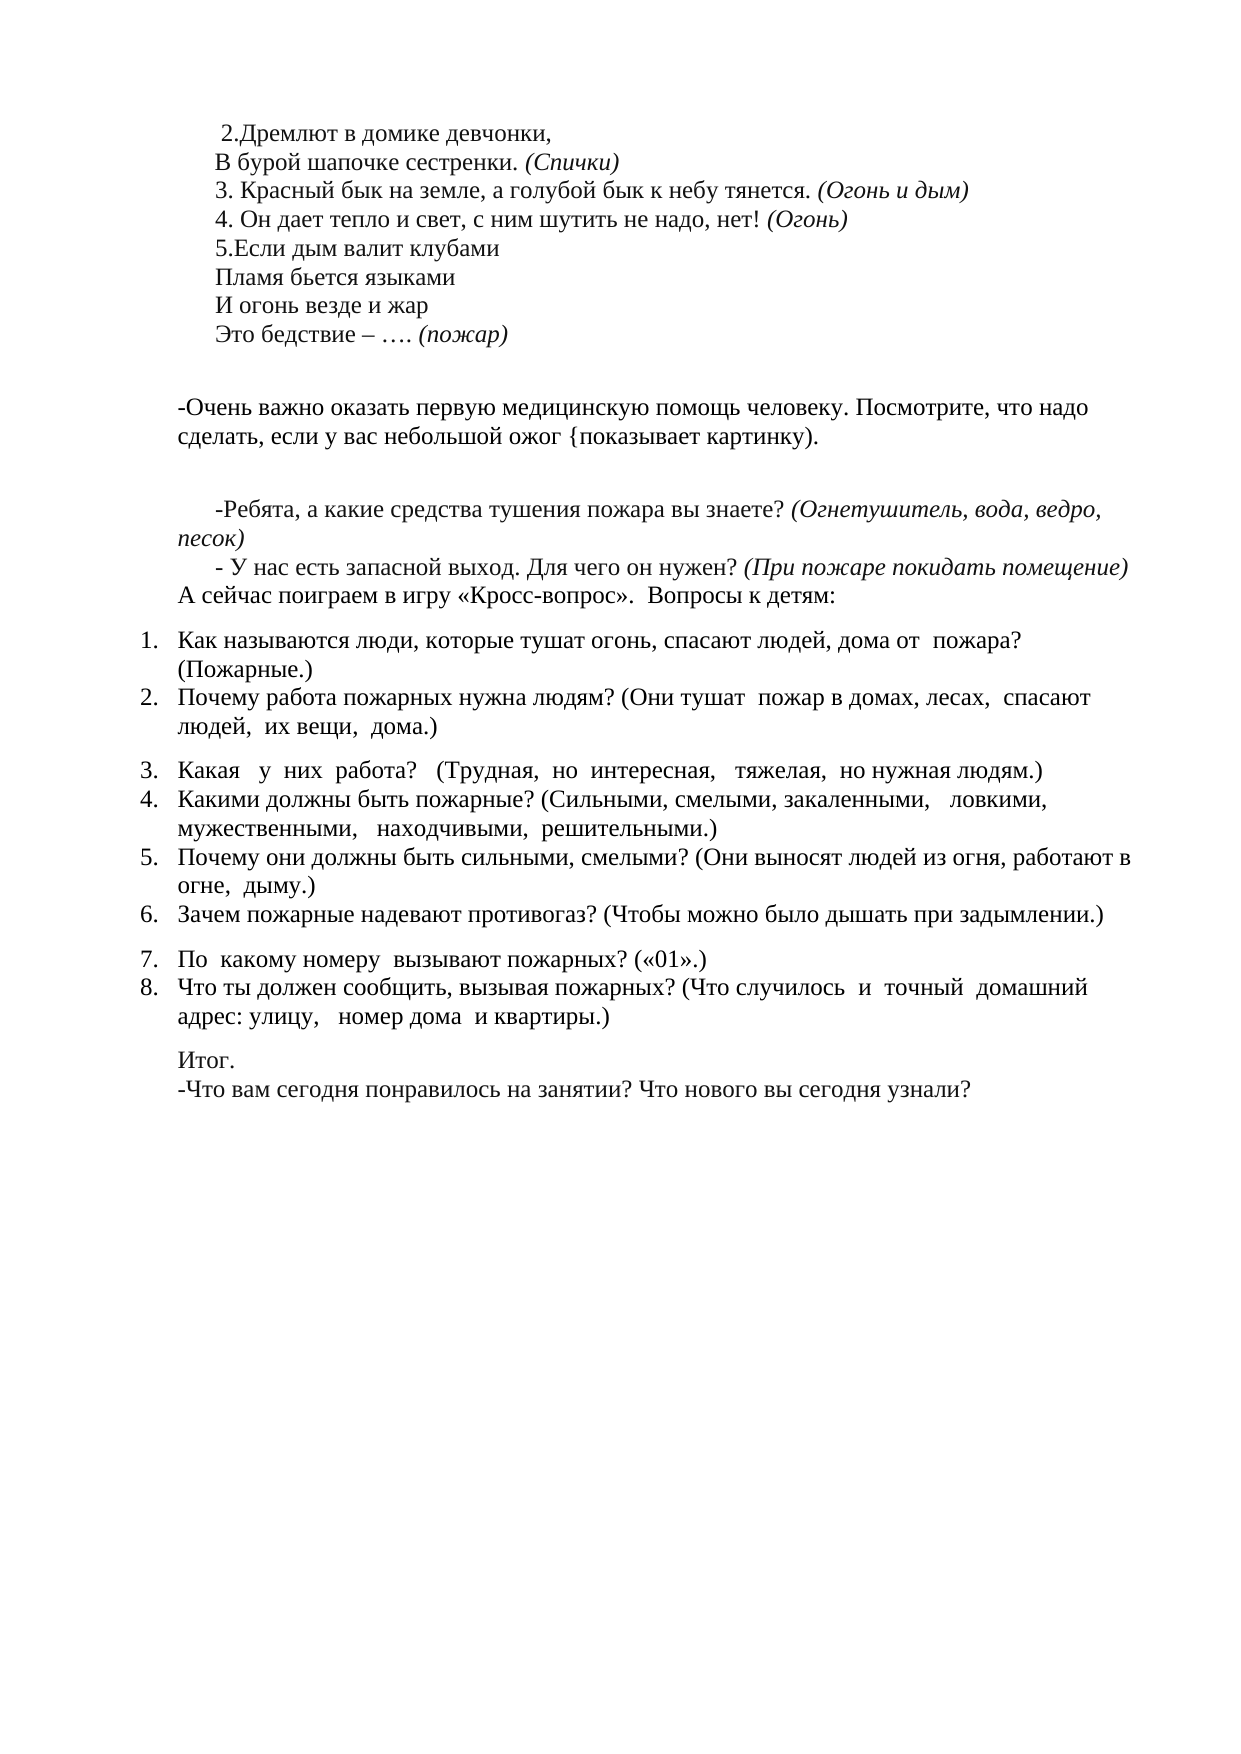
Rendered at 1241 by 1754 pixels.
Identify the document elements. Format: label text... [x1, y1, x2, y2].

list Какими должны быть пожарные? (Сильными, смелыми, закаленными, ловкими, мужественными, находчивыми, решительными.) [140, 784, 1152, 842]
text - У нас есть запасной выход. Для чего он нужен? (При пожаре покидать помещение) [177, 552, 1152, 581]
list Почему они должны быть сильными, смелыми? (Они выносят людей из огня, работают в огне, дыму.) [140, 842, 1152, 899]
text 4. Он дает тепло и свет, с ним шутить не надо, нет! (Огонь) [215, 204, 1152, 233]
text Итог. [177, 1046, 1152, 1074]
text -Ребята, а какие средства тушения пожара вы знаете? (Огнетушитель, вода, ведро, песок) [177, 494, 1152, 552]
text 3. Красный бык на земле, а голубой бык к небу тянется. (Огонь и дым) [177, 176, 1152, 204]
text 5.Если дым валит клубами [215, 233, 1152, 262]
text -Что вам сегодня понравилось на занятии? Что нового вы сегодня узнали? [177, 1074, 1152, 1103]
text Пламя бьется языками [177, 262, 1152, 291]
text Это бедствие – …. (пожар) [177, 319, 1152, 348]
list Какая у них работа? (Трудная, но интересная, тяжелая, но нужная людям.) [140, 756, 1152, 784]
text -Очень важно оказать первую медицинскую помощь человеку. Посмотрите, что надо сделать, если у вас небольшой ожог {показывает картинку). [177, 392, 1152, 450]
text И огонь везде и жар [177, 291, 1152, 319]
list Как называются люди, которые тушат огонь, спасают людей, дома от пожара? (Пожарные.) [140, 625, 1152, 682]
text 2.Дремлют в домике девчонки, [177, 118, 1152, 147]
list По какому номеру вызывают пожарных? («01».) [140, 944, 1152, 972]
text В бурой шапочке сестренки. (Спички) [177, 147, 1152, 176]
list Зачем пожарные надевают противогаз? (Чтобы можно было дышать при задымлении.) [140, 899, 1152, 928]
list Что ты должен сообщить, вызывая пожарных? (Что случилось и точный домашний адрес: улицу, номер дома и квартиры.) [140, 972, 1152, 1030]
text А сейчас поиграем в игру «Кросс-вопрос». Вопросы к детям: [177, 581, 1152, 609]
list Почему работа пожарных нужна людям? (Они тушат пожар в домах, лесах, спасают людей, их вещи, дома.) [140, 682, 1152, 740]
